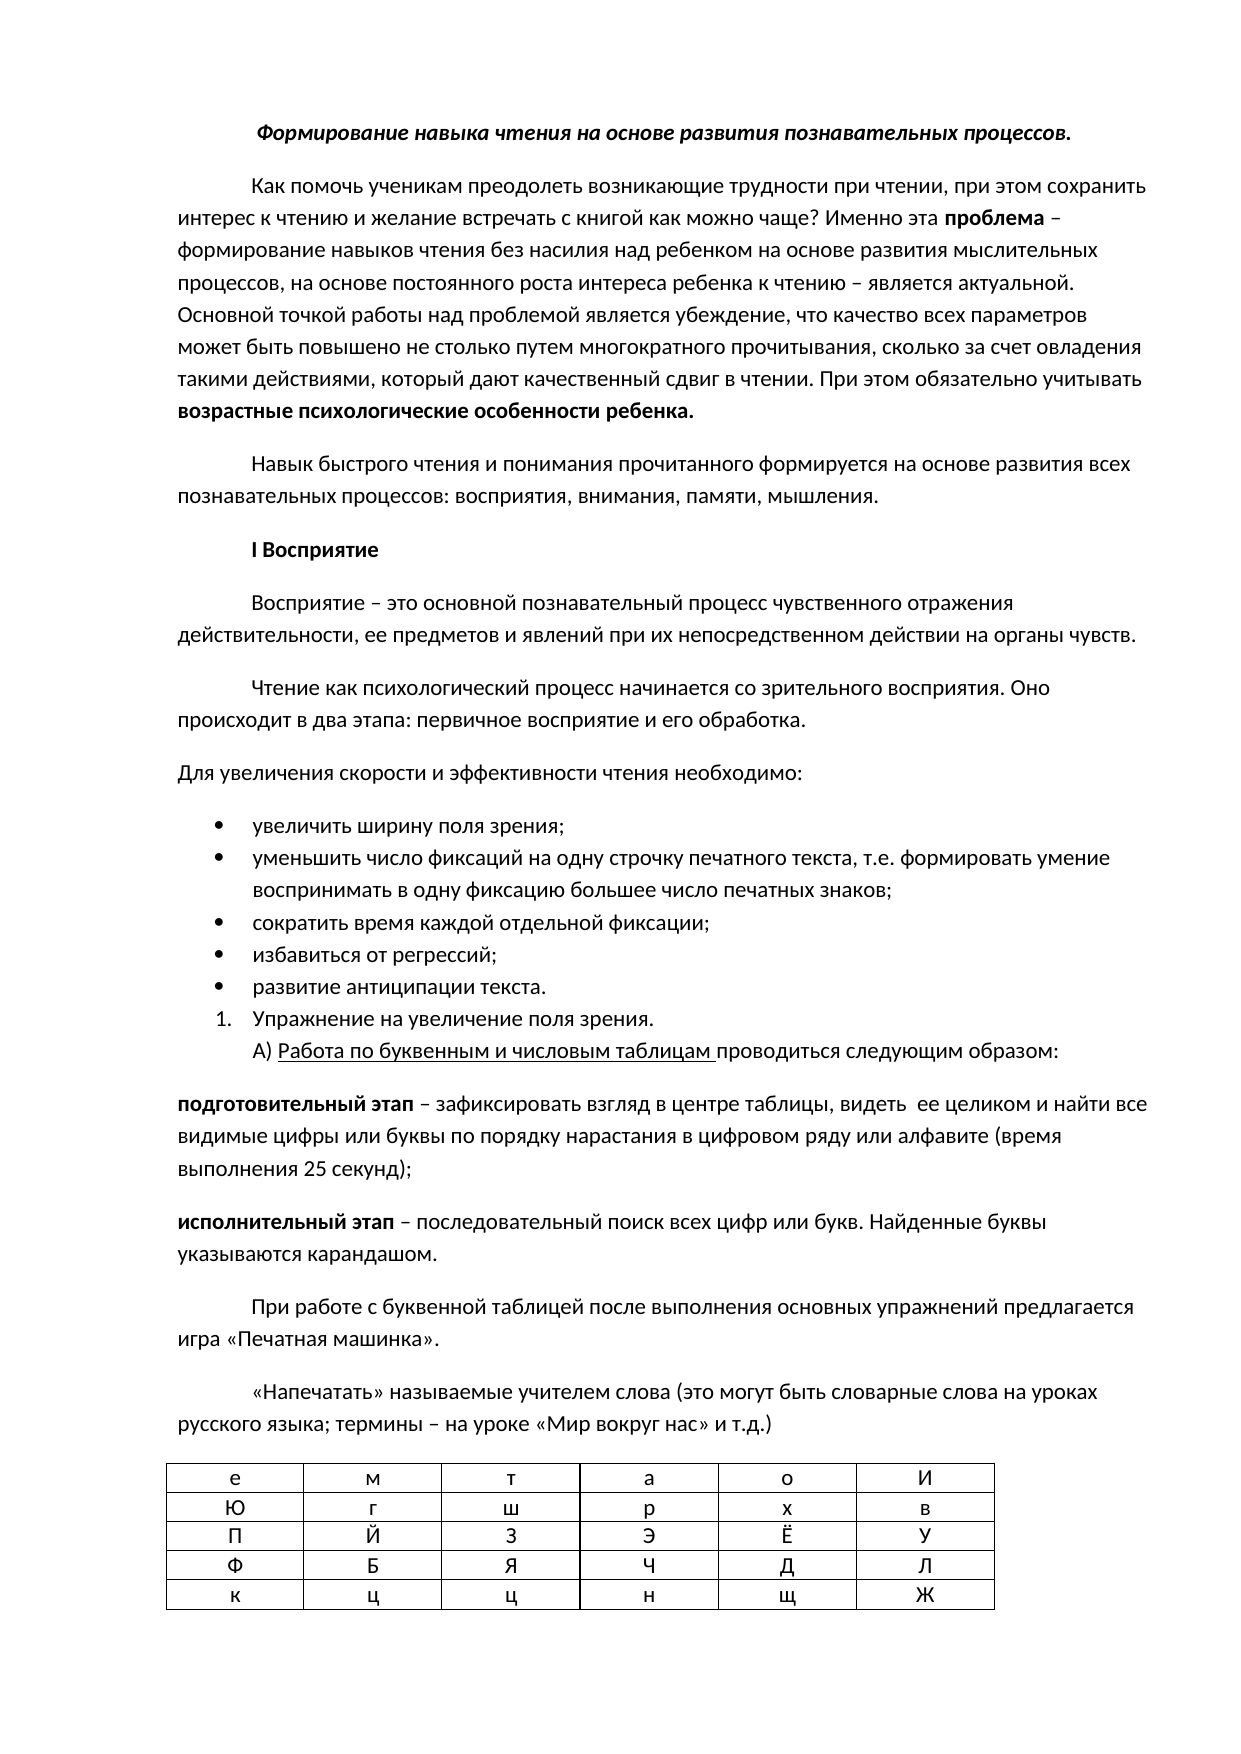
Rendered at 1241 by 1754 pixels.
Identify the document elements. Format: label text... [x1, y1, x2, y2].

list увеличить ширину поля зрения; [215, 811, 1152, 839]
table_cell Ё [719, 1522, 856, 1550]
text Восприятие – это основной познавательный процесс чувственного отражения действительности, ее предметов и явлений при их непосредственном действии на органы чувств. [177, 588, 1152, 648]
table_cell Й [304, 1522, 441, 1550]
table_cell ш [442, 1493, 579, 1521]
table_header о [719, 1464, 856, 1492]
list избавиться от регрессий; [215, 940, 1152, 968]
table_header м [304, 1464, 441, 1492]
table_header т [442, 1464, 579, 1492]
text Как помочь ученикам преодолеть возникающие трудности при чтении, при этом сохранить интерес к чтению и желание встречать с книгой как можно чаще? Именно эта проблема – формирование навыков чтения без насилия над ребенком на основе развития мыслительных процессов, на основе постоянного роста интереса ребенка к чтению – является актуальной. Основной точкой работы над проблемой является убеждение, что качество всех параметров может быть повышено не столько путем многократного прочитывания, сколько за счет овладения такими действиями, который дают качественный сдвиг в чтении. При этом обязательно учитывать возрастные психологические особенности ребенка. [177, 171, 1152, 424]
text При работе с буквенной таблицей после выполнения основных упражнений предлагается игра «Печатная машинка». [177, 1292, 1152, 1352]
list уменьшить число фиксаций на одну строчку печатного текста, т.е. формировать умение воспринимать в одну фиксацию большее число печатных знаков; [215, 843, 1152, 903]
table_cell в [857, 1493, 994, 1521]
table_cell ц [304, 1580, 441, 1609]
list Упражнение на увеличение поля зрения. [215, 1004, 1152, 1032]
table_cell х [719, 1493, 856, 1521]
text Чтение как психологический процесс начинается со зрительного восприятия. Оно происходит в два этапа: первичное восприятие и его обработка. [177, 673, 1152, 733]
text Навык быстрого чтения и понимания прочитанного формируется на основе развития всех познавательных процессов: восприятия, внимания, памяти, мышления. [177, 449, 1152, 510]
table_cell Ю [167, 1493, 303, 1521]
table_header е [167, 1464, 303, 1492]
table_cell к [167, 1580, 303, 1609]
table_cell У [857, 1522, 994, 1550]
table_cell З [442, 1522, 579, 1550]
text «Напечатать» называемые учителем слова (это могут быть словарные слова на уроках русского языка; термины – на уроке «Мир вокруг нас» и т.д.) [177, 1377, 1152, 1437]
table_cell Б [304, 1551, 441, 1579]
table_cell Ф [167, 1551, 303, 1579]
table_cell р [581, 1493, 718, 1521]
text Формирование навыка чтения на основе развития познавательных процессов. [177, 118, 1152, 146]
table_cell Я [442, 1551, 579, 1579]
table_cell ц [442, 1580, 579, 1609]
text подготовительный этап – зафиксировать взгляд в центре таблицы, видеть ее целиком и найти все видимые цифры или буквы по порядку нарастания в цифровом ряду или алфавите (время выполнения 25 секунд); [177, 1089, 1152, 1182]
table_cell г [304, 1493, 441, 1521]
list сократить время каждой отдельной фиксации; [215, 908, 1152, 936]
table_cell Э [581, 1522, 718, 1550]
table_cell Ж [857, 1580, 994, 1609]
table_cell Д [719, 1551, 856, 1579]
text Для увеличения скорости и эффективности чтения необходимо: [177, 758, 1152, 786]
table_cell Ч [581, 1551, 718, 1579]
table_header а [581, 1464, 718, 1492]
table_cell П [167, 1522, 303, 1550]
text I Восприятие [177, 535, 1152, 563]
table_cell Л [857, 1551, 994, 1579]
list развитие антиципации текста. [215, 972, 1152, 1000]
text исполнительный этап – последовательный поиск всех цифр или букв. Найденные буквы указываются карандашом. [177, 1207, 1152, 1267]
table_header И [857, 1464, 994, 1492]
list А) Работа по буквенным и числовым таблицам проводиться следующим образом: [252, 1036, 1152, 1064]
table_cell н [581, 1580, 718, 1609]
table_cell щ [719, 1580, 856, 1609]
